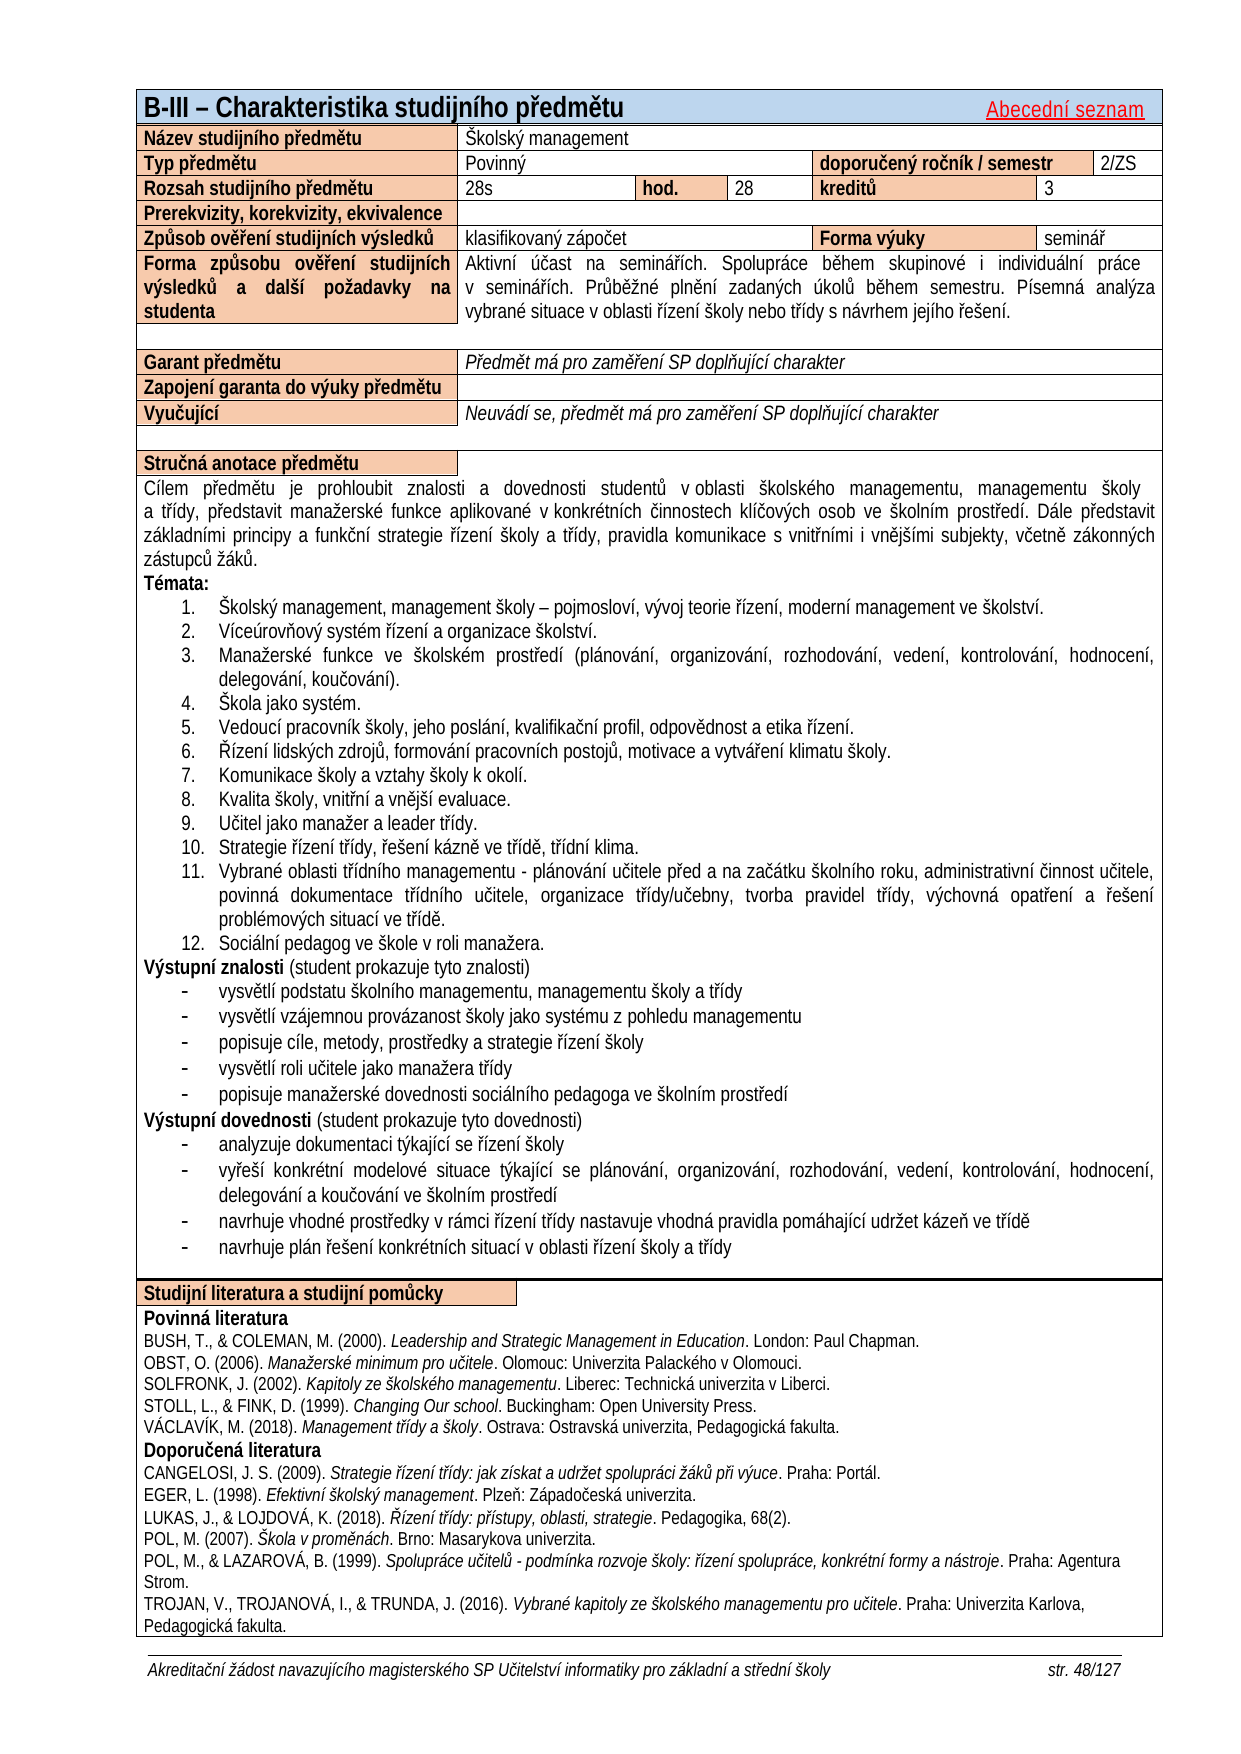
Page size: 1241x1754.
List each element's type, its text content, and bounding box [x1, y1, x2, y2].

table_cell 28s [458, 176, 635, 200]
table_cell Rozsah studijního předmětu [137, 176, 457, 200]
table_cell Prerekvizity, korekvizity, ekvivalence [137, 201, 457, 225]
table_cell Cílem předmětu je prohloubit znalosti a dovednosti studentů v oblasti školského managementu, managementu školy a třídy, představit manažerské funkce aplikované v konkrétních činnostech klíčových osob ve školním prostředí. Dále představit základními principy a funkční strategie řízení školy a třídy, pravidla komunikace s vnitřními i vnějšími subjekty, včetně zákonných zástupců žáků. Témata: Školský management, management školy – pojmosloví, vývoj teorie řízení, moderní management ve školství. Víceúrovňový systém řízení a organizace školství. Manažerské funkce ve školském prostředí (plánování, organizování, rozhodování, vedení, kontrolování, hodnocení, delegování, koučování). Škola jako systém. Vedoucí pracovník školy, jeho poslání, kvalifikační profil, odpovědnost a etika řízení. Řízení lidských zdrojů, formování pracovních postojů, motivace a vytváření klimatu školy. Komunikace školy a vztahy školy k okolí. Kvalita školy, vnitřní a vnější evaluace. Učitel jako manažer a leader třídy. Strategie řízení třídy, řešení kázně ve třídě, třídní klima. Vybrané oblasti třídního managementu - plánování učitele před a na začátku školního roku, administrativní činnost učitele, povinná dokumentace třídního učitele, organizace třídy/učebny, tvorba pravidel třídy, výchovná opatření a řešení problémových situací ve třídě. Sociální pedagog ve škole v roli manažera. Výstupní znalosti (student prokazuje tyto znalosti) vysvětlí podstatu školního managementu, managementu školy a třídy vysvětlí vzájemnou provázanost školy jako systému z pohledu managementu popisuje cíle, metody, prostředky a strategie řízení školy vysvětlí roli učitele jako manažera třídy popisuje manažerské dovednosti sociálního pedagoga ve školním prostředí Výstupní dovednosti (student prokazuje tyto dovednosti) analyzuje dokumentaci týkající se řízení školy vyřeší konkrétní modelové situace týkající se plánování, organizování, rozhodování, vedení, kontrolování, hodnocení, delegování a koučování ve školním prostředí navrhuje vhodné prostředky v rámci řízení třídy nastavuje vhodná pravidla pomáhající udržet kázeň ve třídě navrhuje plán řešení konkrétních situací v oblasti řízení školy a třídy [137, 475, 1162, 1278]
table_cell doporučený ročník / semestr [813, 151, 1093, 175]
table_cell Garant předmětu [137, 350, 457, 374]
table_cell Neuvádí se, předmět má pro zaměření SP doplňující charakter [458, 401, 1162, 424]
table_cell klasifikovaný zápočet [458, 226, 812, 250]
table_header B-III – Charakteristika studijního předmětu Abecední seznam [137, 90, 1162, 123]
table_cell [137, 323, 1162, 349]
table_cell Předmět má pro zaměření SP doplňující charakter [458, 350, 1162, 374]
table_cell [458, 375, 1162, 399]
table_cell [137, 425, 1162, 449]
table_cell Způsob ověření studijních výsledků [137, 226, 457, 250]
table_cell 3 [1037, 176, 1162, 200]
table_cell Typ předmětu [137, 151, 457, 175]
table_cell Stručná anotace předmětu [137, 451, 457, 474]
table_cell Povinný [458, 151, 812, 175]
table_cell Zapojení garanta do výuky předmětu [137, 375, 457, 399]
table_cell Forma způsobu ověření studijních výsledků a další požadavky na studenta [137, 251, 457, 323]
table_cell Forma výuky [813, 226, 1036, 250]
table_cell Studijní literatura a studijní pomůcky [137, 1281, 516, 1305]
table_cell [458, 201, 1162, 225]
table_cell hod. [636, 176, 727, 200]
table_cell kreditů [813, 176, 1036, 200]
table_cell Název studijního předmětu [137, 126, 457, 150]
table_cell seminář [1037, 226, 1162, 250]
table_cell 28 [728, 176, 812, 200]
table_cell 2/ZS [1094, 151, 1162, 175]
table_cell Vyučující [137, 401, 457, 424]
table_cell [458, 451, 1162, 474]
table_cell Povinná literatura BUSH, T., & COLEMAN, M. (2000). Leadership and Strategic Management in Education. London: Paul Chapman. OBST, O. (2006). Manažerské minimum pro učitele. Olomouc: Univerzita Palackého v Olomouci. SOLFRONK, J. (2002). Kapitoly ze školského managementu. Liberec: Technická univerzita v Liberci. STOLL, L., & FINK, D. (1999). Changing Our school. Buckingham: Open University Press. VÁCLAVÍK, M. (2018). Management třídy a školy. Ostrava: Ostravská univerzita, Pedagogická fakulta. Doporučená literatura CANGELOSI, J. S. (2009). Strategie řízení třídy: jak získat a udržet spolupráci žáků při výuce. Praha: Portál. EGER, L. (1998). Efektivní školský management. Plzeň: Západočeská univerzita. LUKAS, J., & LOJDOVÁ, K. (2018). Řízení třídy: přístupy, oblasti, strategie. Pedagogika, 68(2). POL, M. (2007). Škola v proměnách. Brno: Masarykova univerzita. POL, M., & LAZAROVÁ, B. (1999). Spolupráce učitelů - podmínka rozvoje školy: řízení spolupráce, konkrétní formy a nástroje. Praha: Agentura Strom. TROJAN, V., TROJANOVÁ, I., & TRUNDA, J. (2016). Vybrané kapitoly ze školského managementu pro učitele. Praha: Univerzita Karlova, Pedagogická fakulta. [137, 1305, 1162, 1636]
table_cell Aktivní účast na seminářích. Spolupráce během skupinové i individuální práce v seminářích. Průběžné plnění zadaných úkolů během semestru. Písemná analýza vybrané situace v oblasti řízení školy nebo třídy s návrhem jejího řešení. [458, 251, 1162, 323]
table_cell Školský management [458, 126, 1162, 150]
table_cell [517, 1281, 1162, 1305]
